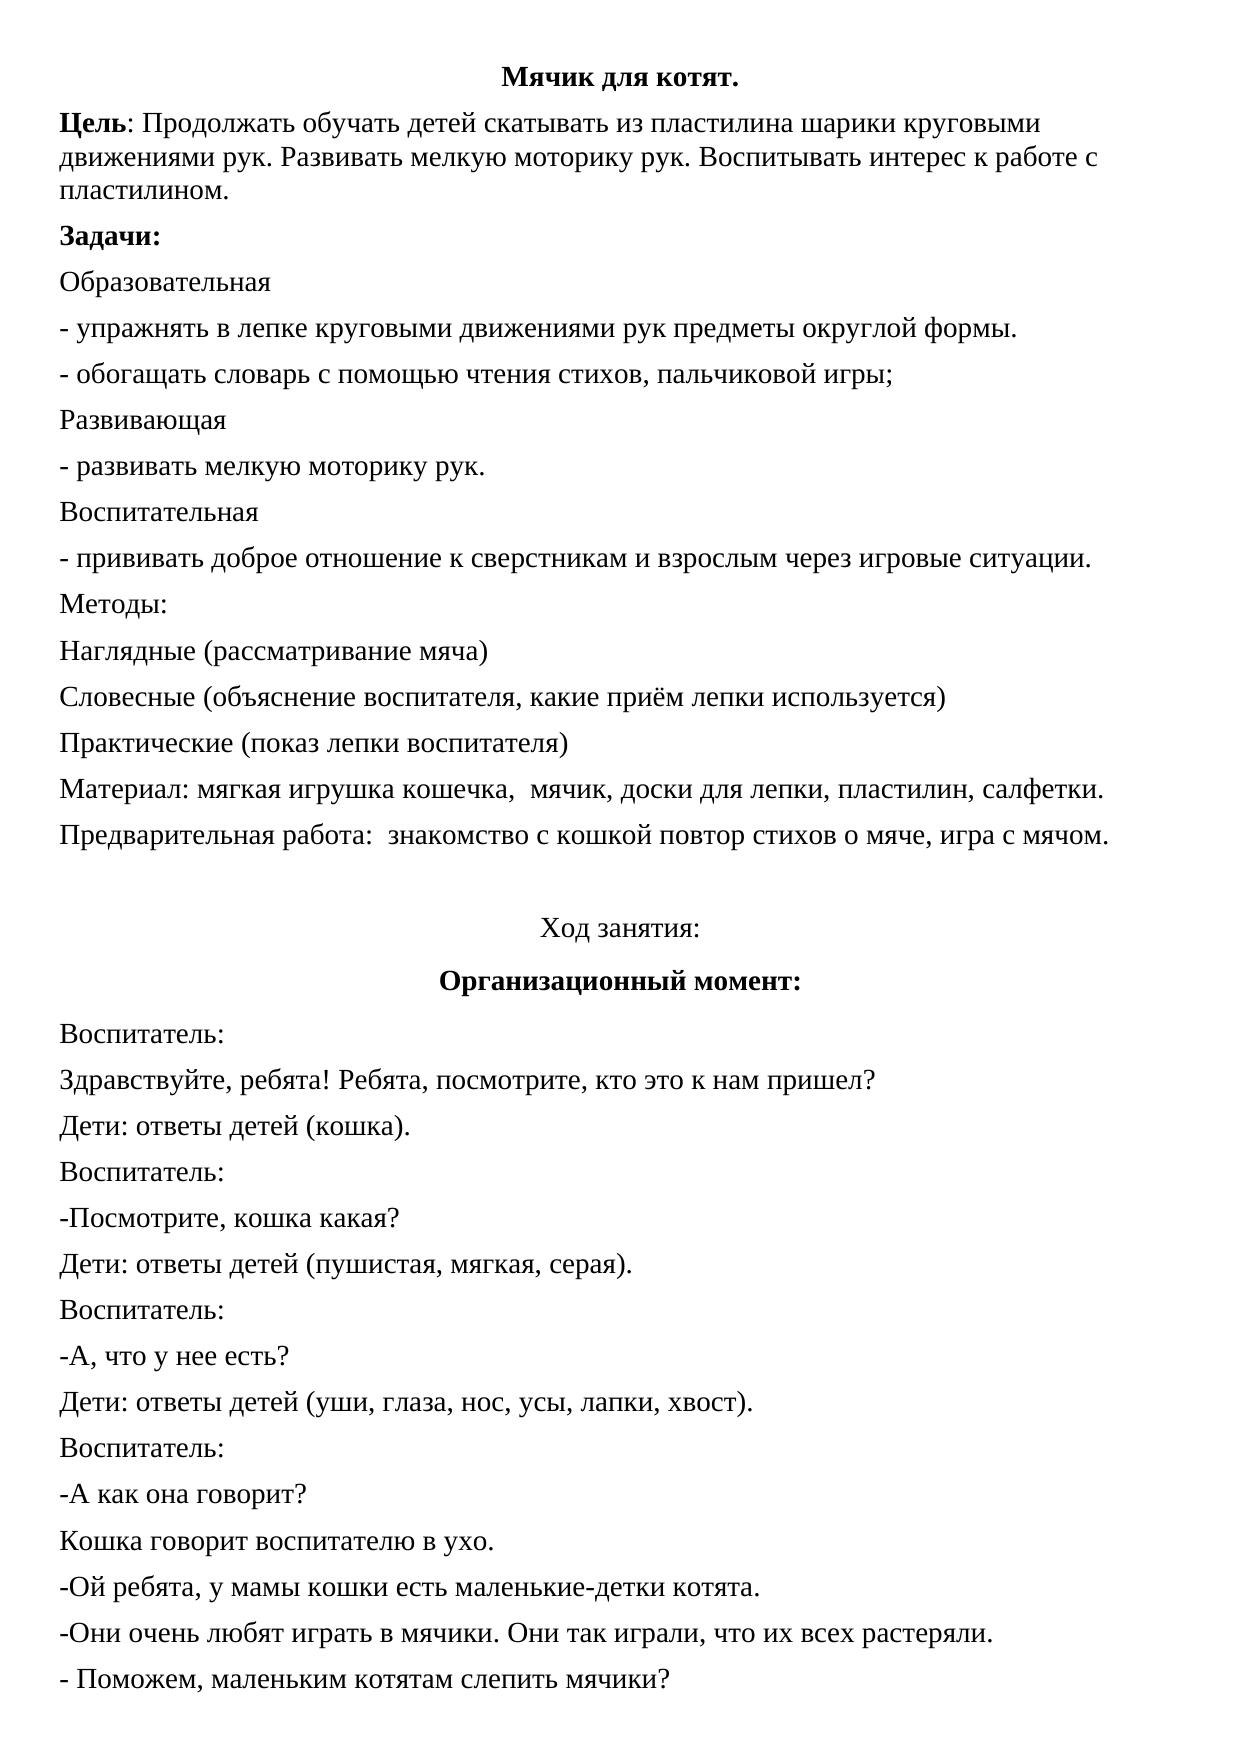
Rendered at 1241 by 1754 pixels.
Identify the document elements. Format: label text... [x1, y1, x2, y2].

text -А, что у нее есть? [59, 1338, 1181, 1372]
text - развивать мелкую моторику рук. [59, 448, 1181, 482]
text -Ой ребята, у мамы кошки есть маленькие-детки котята. [59, 1569, 1181, 1602]
text Материал: мягкая игрушка кошечка, мячик, доски для лепки, пластилин, салфетки. [59, 771, 1181, 804]
text Кошка говорит воспитателю в ухо. [59, 1523, 1181, 1556]
text Здравствуйте, ребята! Ребята, посмотрите, кто это к нам пришел? [59, 1062, 1181, 1096]
text -Посмотрите, кошка какая? [59, 1200, 1181, 1234]
text Организационный момент: [59, 963, 1181, 997]
text Методы: [59, 587, 1181, 620]
text Дети: ответы детей (уши, глаза, нос, усы, лапки, хвост). [59, 1384, 1181, 1418]
text Воспитательная [59, 494, 1181, 528]
text Практические (показ лепки воспитателя) [59, 725, 1181, 758]
text Дети: ответы детей (кошка). [59, 1108, 1181, 1142]
text Цель: Продолжать обучать детей скатывать из пластилина шарики круговыми движениями рук. Развивать мелкую моторику рук. Воспитывать интерес к работе с пластилином. [59, 105, 1181, 206]
text Словесные (объяснение воспитателя, какие приём лепки используется) [59, 679, 1181, 712]
text Развивающая [59, 402, 1181, 436]
text - упражнять в лепке круговыми движениями рук предметы округлой формы. [59, 310, 1181, 344]
text Воспитатель: [59, 1016, 1181, 1050]
text Воспитатель: [59, 1154, 1181, 1188]
text Ход занятия: [59, 911, 1181, 944]
text Предварительная работа: знакомство с кошкой повтор стихов о мяче, игра с мячом. [59, 817, 1181, 850]
text - обогащать словарь с помощью чтения стихов, пальчиковой игры; [59, 356, 1181, 390]
text -Они очень любят играть в мячики. Они так играли, что их всех растеряли. [59, 1615, 1181, 1648]
text Воспитатель: [59, 1292, 1181, 1326]
text Воспитатель: [59, 1431, 1181, 1464]
text Дети: ответы детей (пушистая, мягкая, серая). [59, 1246, 1181, 1280]
text Наглядные (рассматривание мяча) [59, 633, 1181, 666]
text - Поможем, маленьким котятам слепить мячики? [59, 1661, 1181, 1694]
text Задачи: [59, 218, 1181, 252]
text Мячик для котят. [59, 59, 1181, 93]
text Образовательная [59, 264, 1181, 298]
text - прививать доброе отношение к сверстникам и взрослым через игровые ситуации. [59, 541, 1181, 574]
text -А как она говорит? [59, 1477, 1181, 1510]
